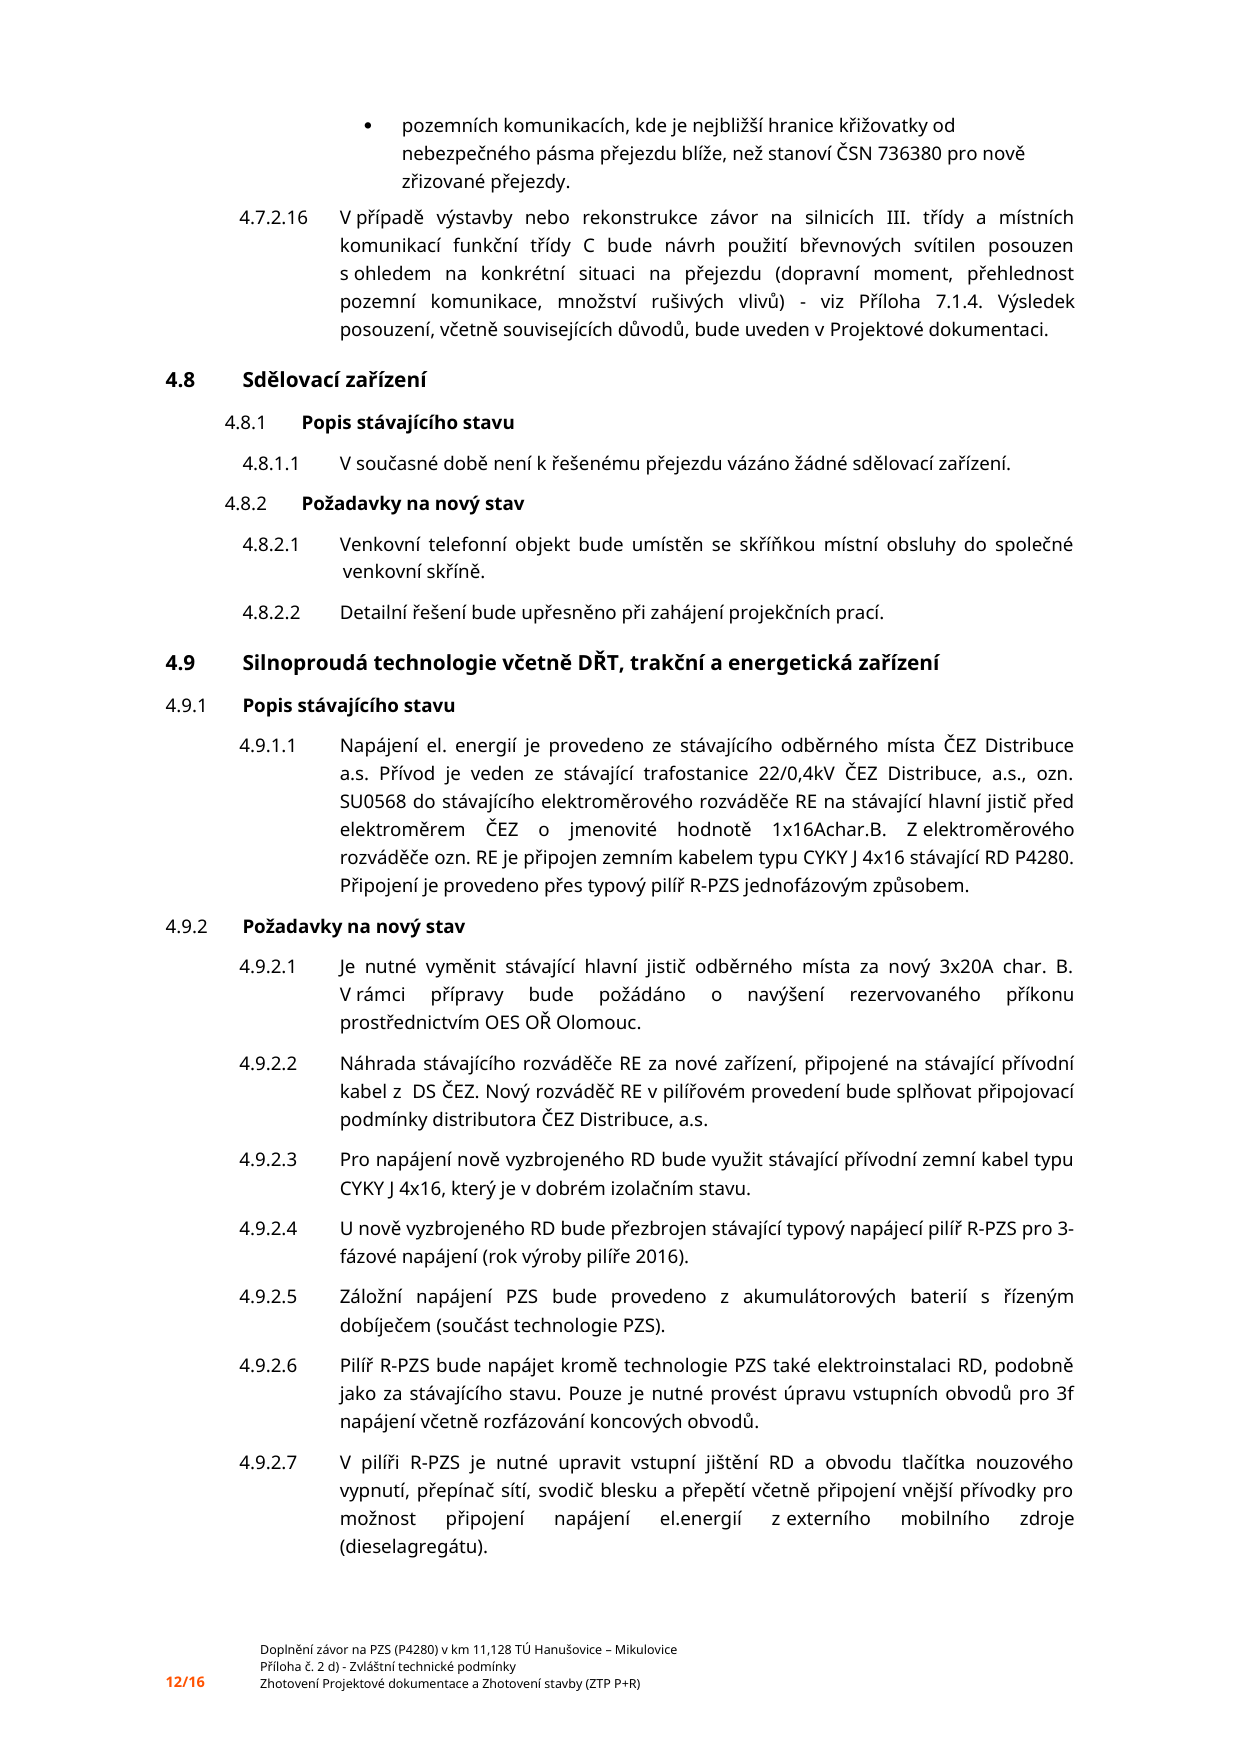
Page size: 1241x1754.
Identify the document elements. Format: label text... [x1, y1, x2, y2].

text Náhrada stávajícího rozváděče RE za nové zařízení, připojené na stávající přívodní kabel z DS ČEZ. Nový rozváděč RE v pilířovém provedení bude splňovat připojovací podmínky distributora ČEZ Distribuce, a.s. [239, 1050, 1075, 1132]
text V současné době není k řešenému přejezdu vázáno žádné sdělovací zařízení. [242, 450, 1075, 475]
list pozemních komunikacích, kde je nejbližší hranice křižovatky od nebezpečného pásma přejezdu blíže, než stanoví ČSN 736380 pro nově zřizované přejezdy. [364, 112, 1075, 194]
text U nově vyzbrojeného RD bude přezbrojen stávající typový napájecí pilíř R-PZS pro 3-fázové napájení (rok výroby pilíře 2016). [239, 1215, 1075, 1269]
text Pilíř R-PZS bude napájet kromě technologie PZS také elektroinstalaci RD, podobně jako za stávajícího stavu. Pouze je nutné provést úpravu vstupních obvodů pro 3f napájení včetně rozfázování koncových obvodů. [239, 1352, 1075, 1434]
text V pilíři R-PZS je nutné upravit vstupní jištění RD a obvodu tlačítka nouzového vypnutí, přepínač sítí, svodič blesku a přepětí včetně připojení vnější přívodky pro možnost připojení napájení el.energií z externího mobilního zdroje (dieselagregátu). [239, 1449, 1075, 1558]
text Požadavky na nový stav [165, 913, 1075, 939]
text V případě výstavby nebo rekonstrukce závor na silnicích III. třídy a místních komunikací funkční třídy C bude návrh použití břevnových svítilen posouzen s ohledem na konkrétní situaci na přejezdu (dopravní moment, přehlednost pozemní komunikace, množství rušivých vlivů) - viz Příloha 8.1.4. Výsledek posouzení, včetně souvisejících důvodů, bude uveden v Projektové dokumentaci. [239, 204, 1075, 342]
text Záložní napájení PZS bude provedeno z akumulátorových baterií s řízeným dobíječem (součást technologie PZS). [239, 1284, 1075, 1337]
text Sdělovací zařízení [165, 366, 1075, 394]
text Silnoproudá technologie včetně DŘT, trakční a energetická zařízení [165, 648, 1075, 677]
text Je nutné vyměnit stávající hlavní jistič odběrného místa za nový 3x20A char. B. V rámci přípravy bude požádáno o navýšení rezervovaného příkonu prostřednictvím OES OŘ Olomouc. [239, 954, 1075, 1035]
text Venkovní telefonní objekt bude umístěn se skříňkou místní obsluhy do společné venkovní skříně. [242, 531, 1075, 584]
text Popis stávajícího stavu [165, 692, 1075, 717]
text Požadavky na nový stav [224, 490, 1075, 516]
text Detailní řešení bude upřesněno při zahájení projekčních prací. [242, 599, 1075, 625]
text Napájení el. energií je provedeno ze stávajícího odběrného místa ČEZ Distribuce a.s. Přívod je veden ze stávající trafostanice 22/0,4kV ČEZ Distribuce, a.s., ozn. SU0568 do stávajícího elektroměrového rozváděče RE na stávající hlavní jistič před elektroměrem ČEZ o jmenovité hodnotě 1x16Achar.B. Z elektroměrového rozváděče ozn. RE je připojen zemním kabelem typu CYKY J 4x16 stávající RD P4280. Připojení je provedeno přes typový pilíř R-PZS jednofázovým způsobem. [239, 732, 1075, 898]
text Popis stávajícího stavu [224, 409, 1075, 435]
text Pro napájení nově vyzbrojeného RD bude využit stávající přívodní zemní kabel typu CYKY J 4x16, který je v dobrém izolačním stavu. [239, 1147, 1075, 1200]
